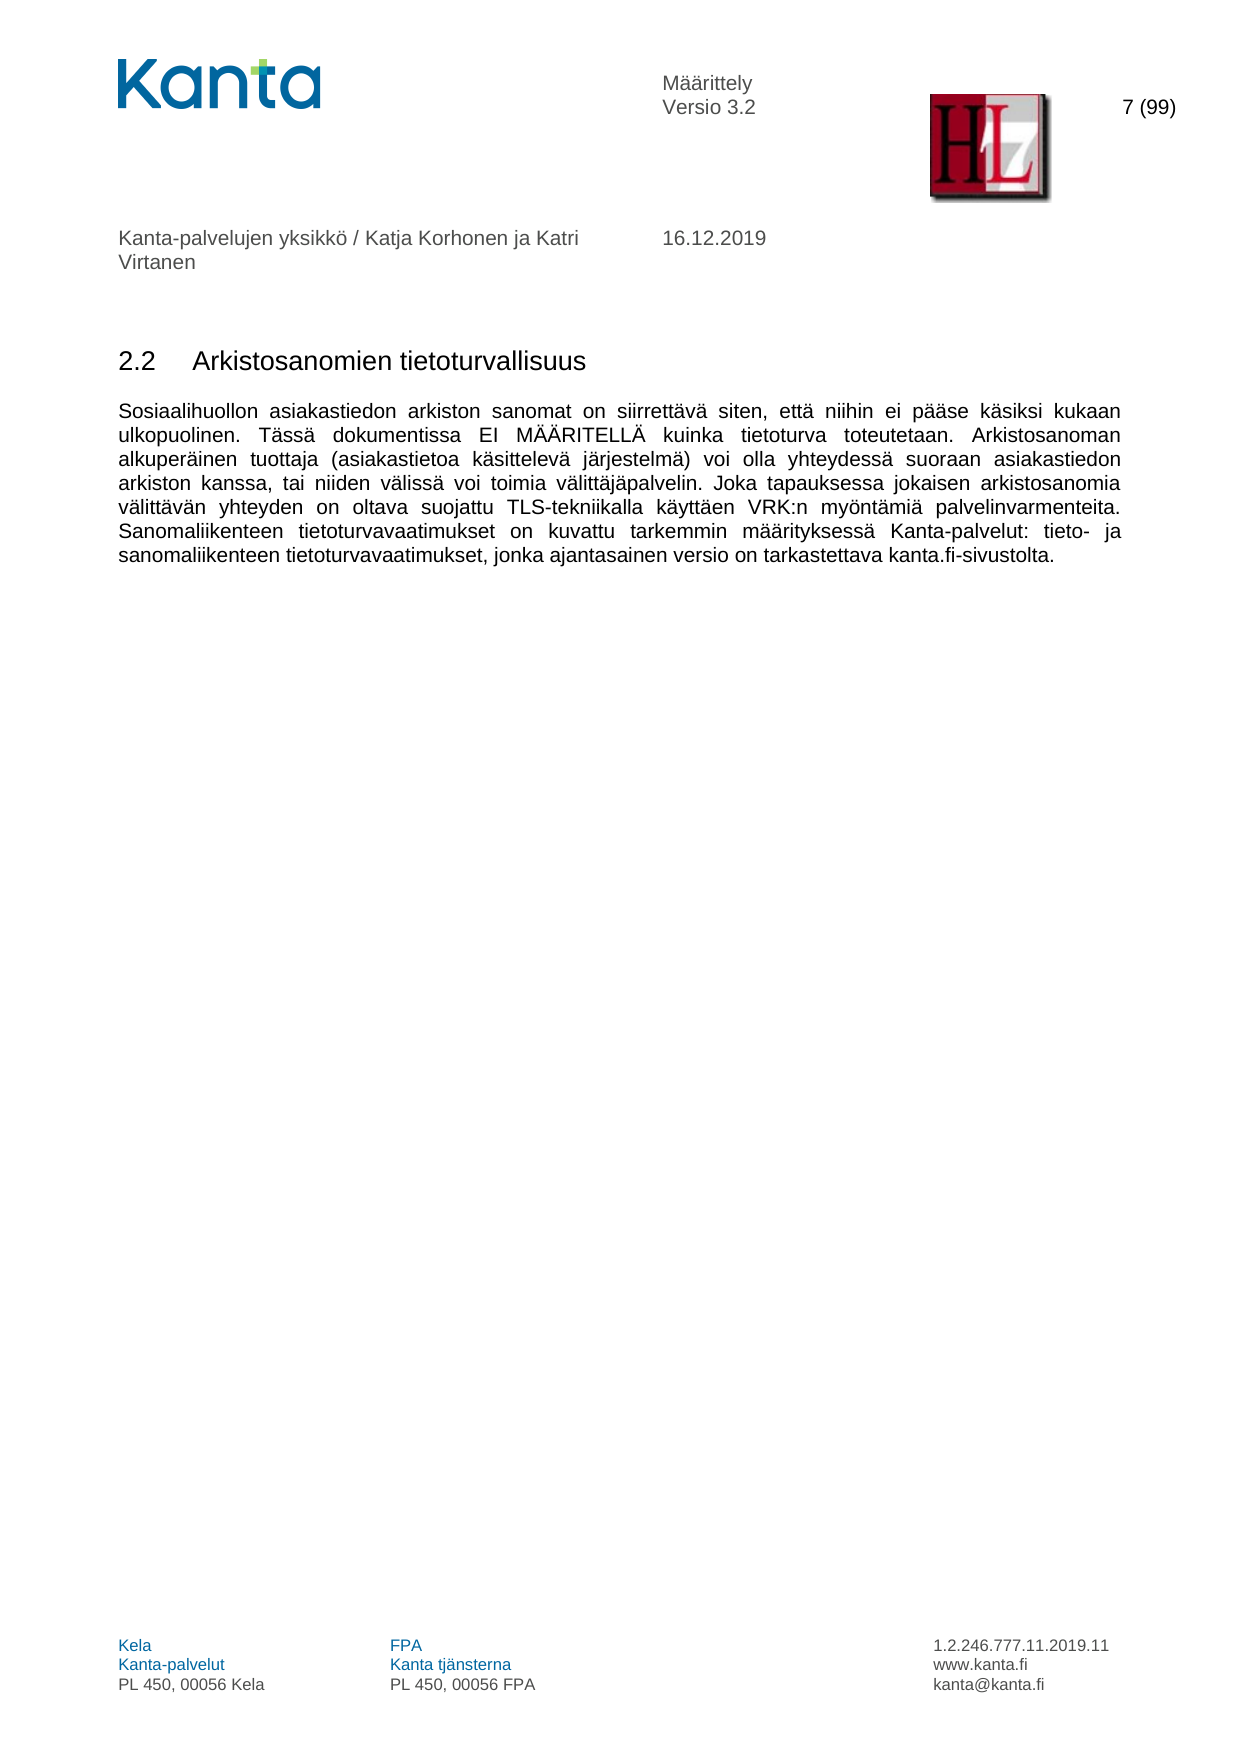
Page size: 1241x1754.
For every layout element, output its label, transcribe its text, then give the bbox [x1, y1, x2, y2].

picture [930, 94, 1053, 203]
picture [118, 59, 321, 109]
subtitle Arkistosanomien tietoturvallisuus [118, 345, 1122, 376]
text Sosiaalihuollon asiakastiedon arkiston sanomat on siirrettävä siten, että niihin ei pääse käsiksi kukaan ulkopuolinen. Tässä dokumentissa EI MÄÄRITELLÄ kuinka tietoturva toteutetaan. Arkistosanoman alkuperäinen tuottaja (asiakastietoa käsittelevä järjestelmä) voi olla yhteydessä suoraan asiakastiedon arkiston kanssa, tai niiden välissä voi toimia välittäjäpalvelin. Joka tapauksessa jokaisen arkistosanomia välittävän yhteyden on oltava suojattu TLS-tekniikalla käyttäen VRK:n myöntämiä palvelinvarmenteita. Sanomaliikenteen tietoturvavaatimukset on kuvattu tarkemmin määrityksessä Kanta-palvelut: tieto- ja sanomaliikenteen tietoturvavaatimukset, jonka ajantasainen versio on tarkastettava kanta.fi-sivustolta. [118, 399, 1122, 567]
